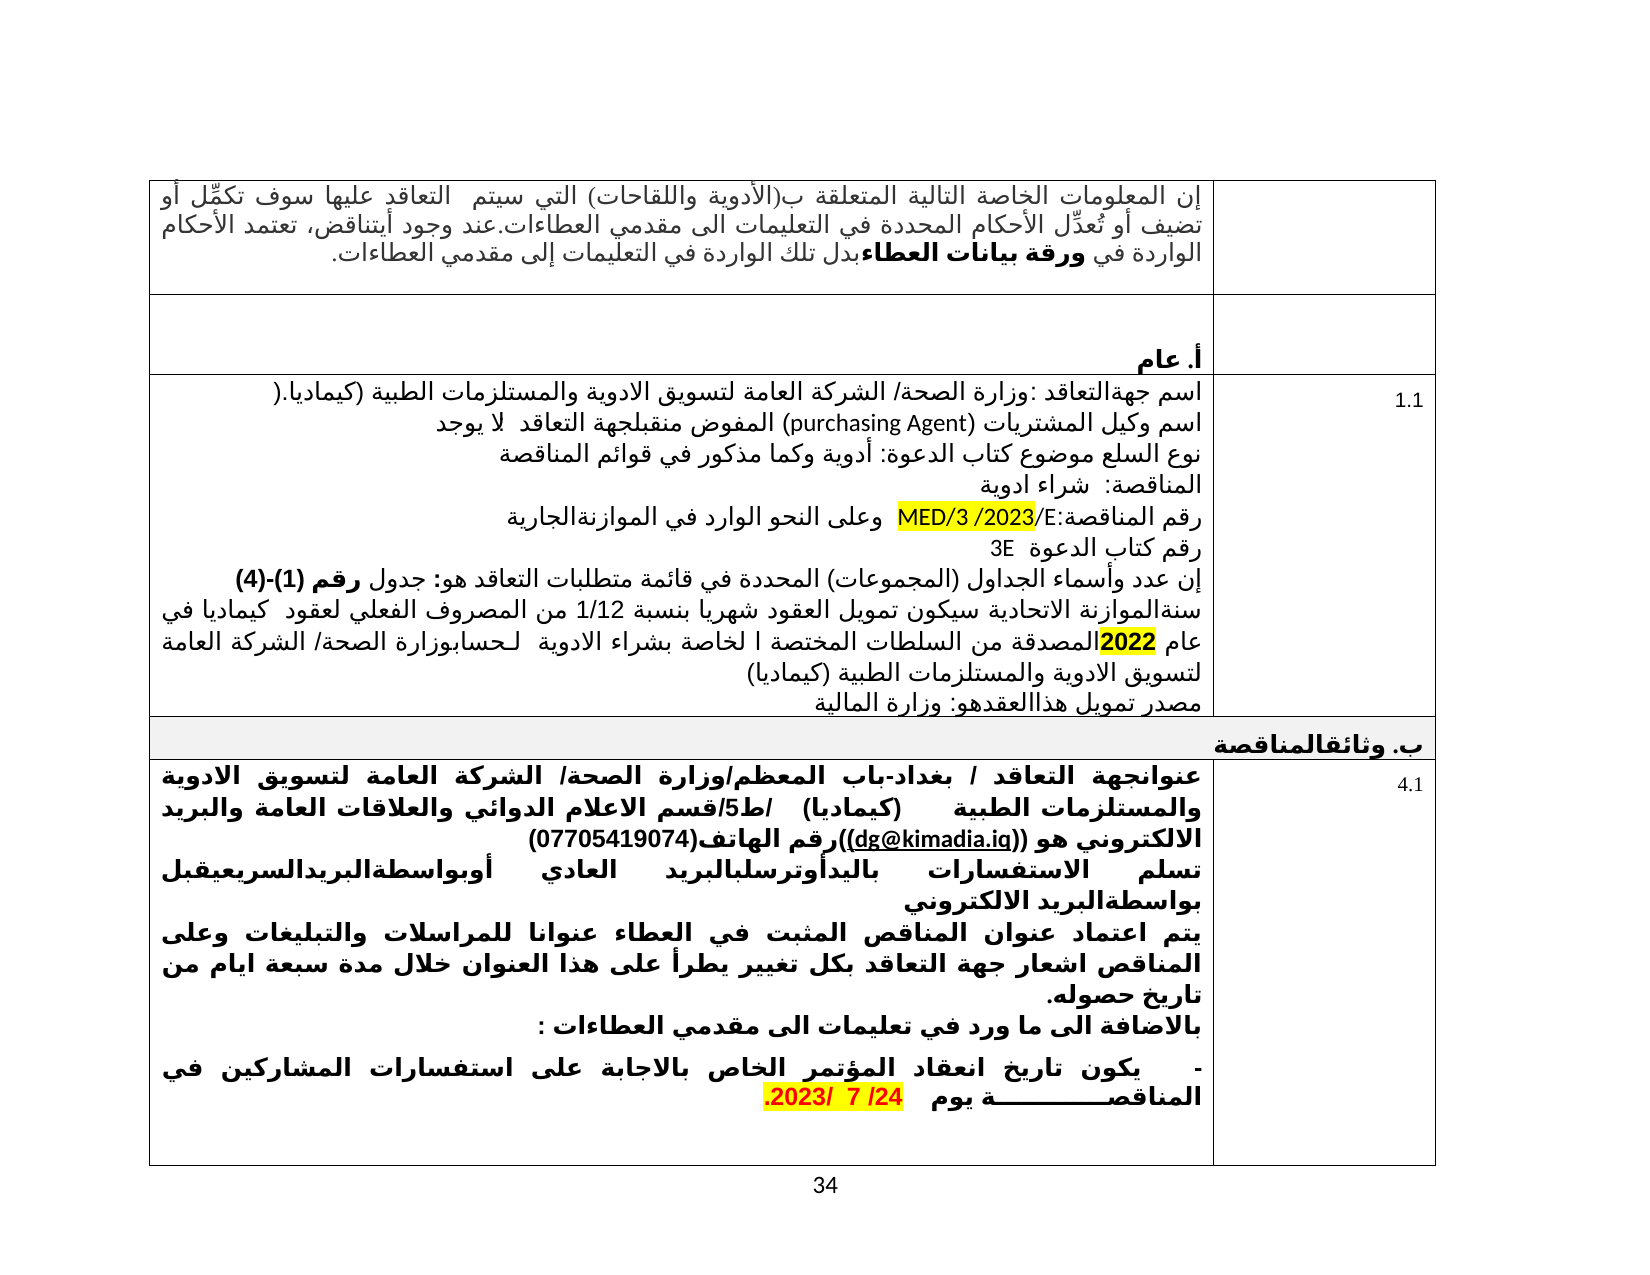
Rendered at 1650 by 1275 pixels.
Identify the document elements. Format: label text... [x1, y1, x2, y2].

table_cell [1214, 181, 1435, 294]
table_cell أ. عام [150, 295, 1213, 374]
table_cell 1.1 [1214, 375, 1435, 716]
table_cell إن المعلومات الخاصة التالية المتعلقة ب(الأدوية واللقاحات) التي سيتم التعاقد عليها سوف تكمِّل أو تضيف أو تُعدِّل الأحكام المحددة في التعليمات الى مقدمي العطاءات.عند وجود أيتناقض، تعتمد الأحكام الواردة في ورقة بيانات العطاءبدل تلك الواردة في التعليمات إلى مقدمي العطاءات. [150, 181, 1213, 294]
table_cell ب. وثائقالمناقصة [150, 717, 1435, 759]
table_cell اسم جهةالتعاقد :وزارة الصحة/ الشركة العامة لتسويق الادوية والمستلزمات الطبية (كيماديا.( اسم وكيل المشتريات (purchasing Agent) المفوض منقبلجهة التعاقد: لا يوجد نوع السلع موضوع كتاب الدعوة: أدوية وكما مذكور في قوائم المناقصة المناقصة: شراء ادوية رقم المناقصة:MED/3 /2023/E وعلى النحو الوارد في الموازنةالجارية رقم كتاب الدعوة 3E إن عدد وأسماء الجداول (المجموعات) المحددة في قائمة متطلبات التعاقد هو: جدول رقم (1)-(4) سنةالموازنة الاتحادية سيكون تمويل العقود شهريا بنسبة 1/12 من المصروف الفعلي لعقود كيماديا في عام 2022المصدقة من السلطات المختصة ا لخاصة بشراء الادوية لـحسابوزارة الصحة/ الشركة العامة لتسويق الادوية والمستلزمات الطبية (كيماديا) مصدر تمويل هذاالعقدهو: وزارة المالية [150, 375, 1213, 716]
table_cell عنوانجهة التعاقد / بغداد-باب المعظم/وزارة الصحة/ الشركة العامة لتسويق الادوية والمستلزمات الطبية (كيماديا) /ط5/قسم الاعلام الدوائي والعلاقات العامة والبريد الالكتروني هو ((dg@kimadia.iq))رقم الهاتف(07705419074) تسلم الاستفسارات باليدأوترسلبالبريد العادي أوبواسطةالبريدالسريعيقبل بواسطةالبريد الالكتروني يتم اعتماد عنوان المناقص المثبت في العطاء عنوانا للمراسلات والتبليغات وعلى المناقص اشعار جهة التعاقد بكل تغيير يطرأ على هذا العنوان خلال مدة سبعة ايام من تاريخ حصوله. بالاضافة الى ما ورد في تعليمات الى مقدمي العطاءات : - يكون تاريخ انعقاد المؤتمر الخاص بالاجابة على استفسارات المشاركين في المناقصـــــــــــــة يوم 24/ 7 /2023. [150, 760, 1213, 1165]
table_cell [1214, 295, 1435, 374]
table_cell 4.1 [1214, 760, 1435, 1165]
